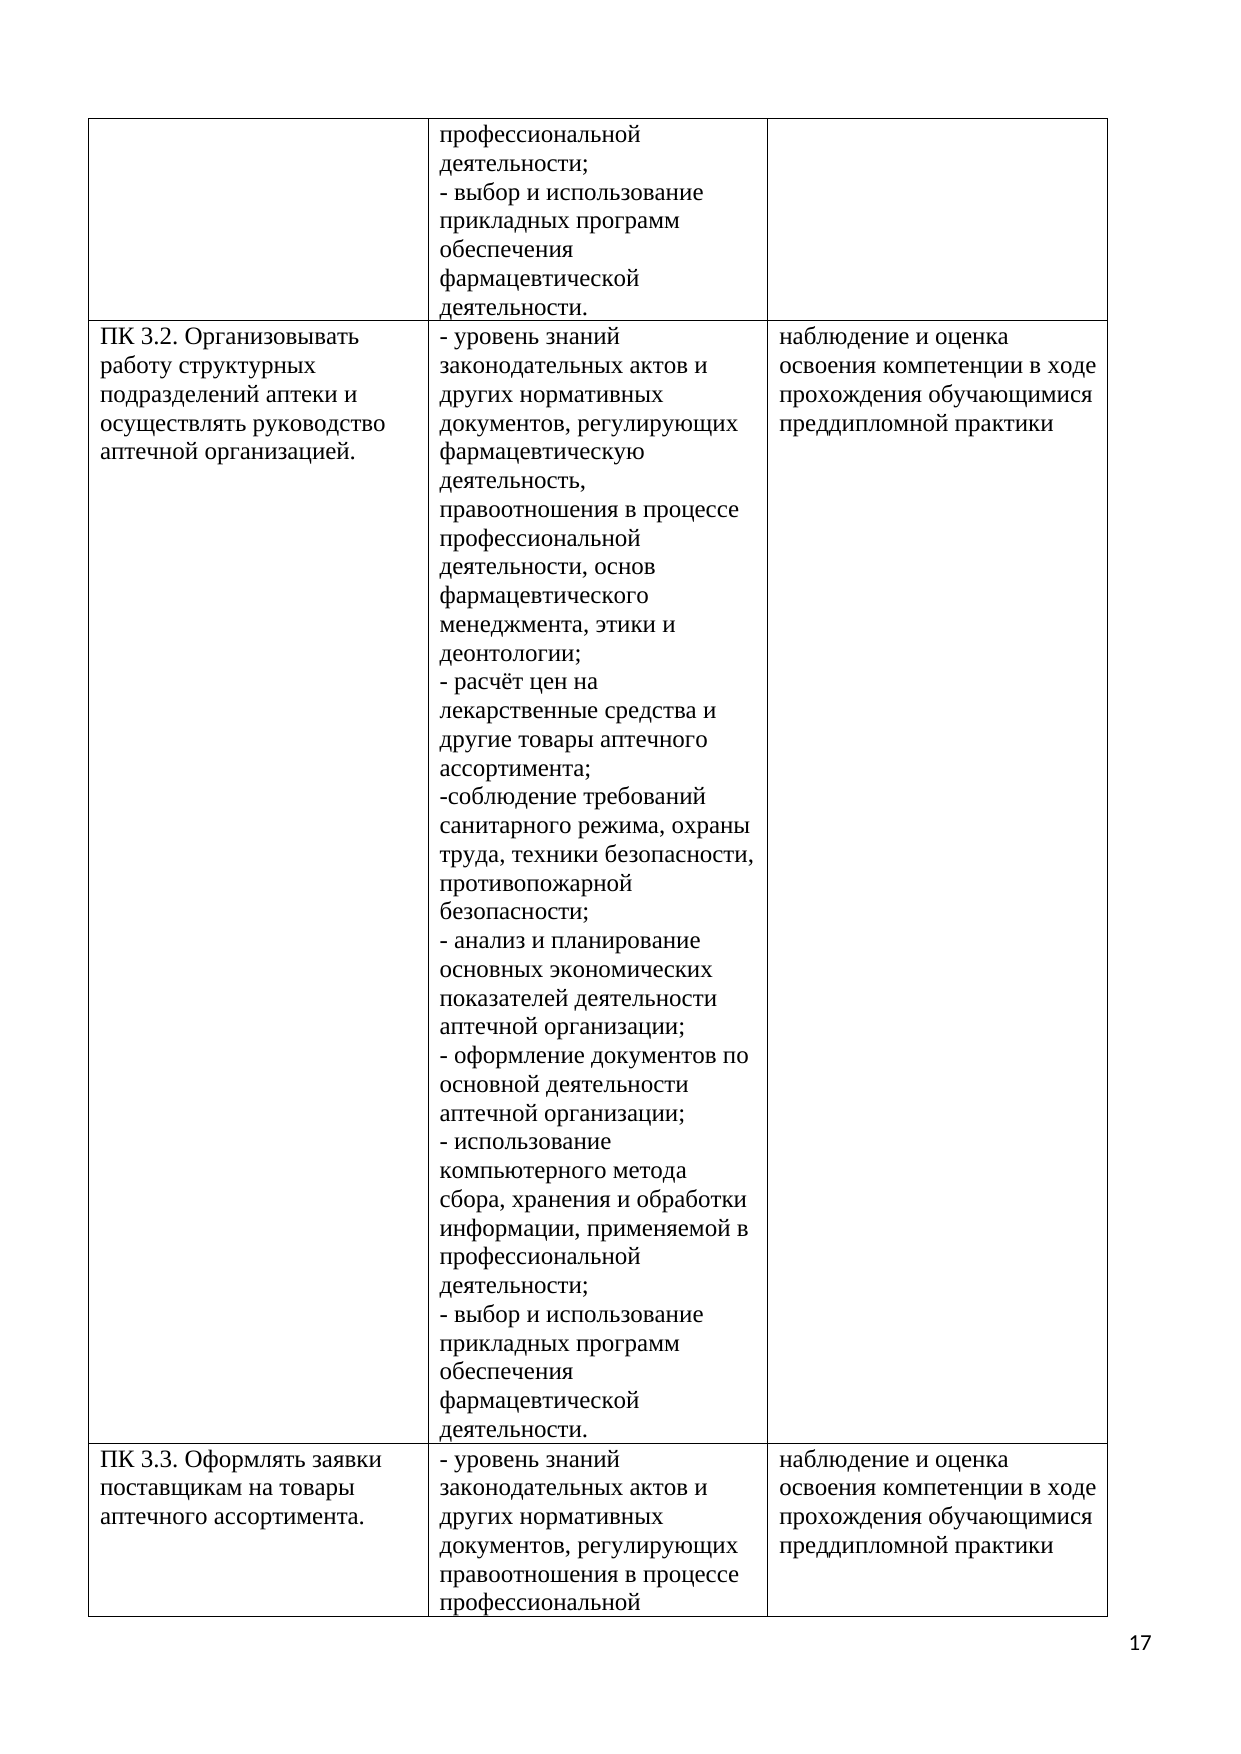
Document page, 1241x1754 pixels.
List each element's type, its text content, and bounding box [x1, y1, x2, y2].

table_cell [429, 119, 767, 320]
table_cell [768, 1444, 1107, 1616]
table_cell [429, 1444, 767, 1616]
table_cell наблюдение и оценка освоения компетенции в ходе прохождения обучающимися преддипломной практики [768, 321, 1107, 1443]
table_cell ПК 3.2. Организовывать работу структурных подразделений аптеки и осуществлять руководство аптечной организацией. [89, 321, 428, 1443]
table_cell - уровень знаний законодательных актов и других нормативных документов, регулирующих фармацевтическую деятельность, правоотношения в процессе профессиональной деятельности, основ фармацевтического менеджмента, этики и деонтологии; - расчёт цен на лекарственные средства и другие товары аптечного ассортимента; -соблюдение требований санитарного режима, охраны труда, техники безопасности, противопожарной безопасности; - анализ и планирование основных экономических показателей деятельности аптечной организации; - оформление документов по основной деятельности аптечной организации; - использование компьютерного метода сбора, хранения и обработки информации, применяемой в профессиональной деятельности; - выбор и использование прикладных программ обеспечения фармацевтической деятельности. [429, 321, 767, 1443]
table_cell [768, 119, 1107, 320]
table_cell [89, 119, 428, 320]
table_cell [89, 1444, 428, 1616]
